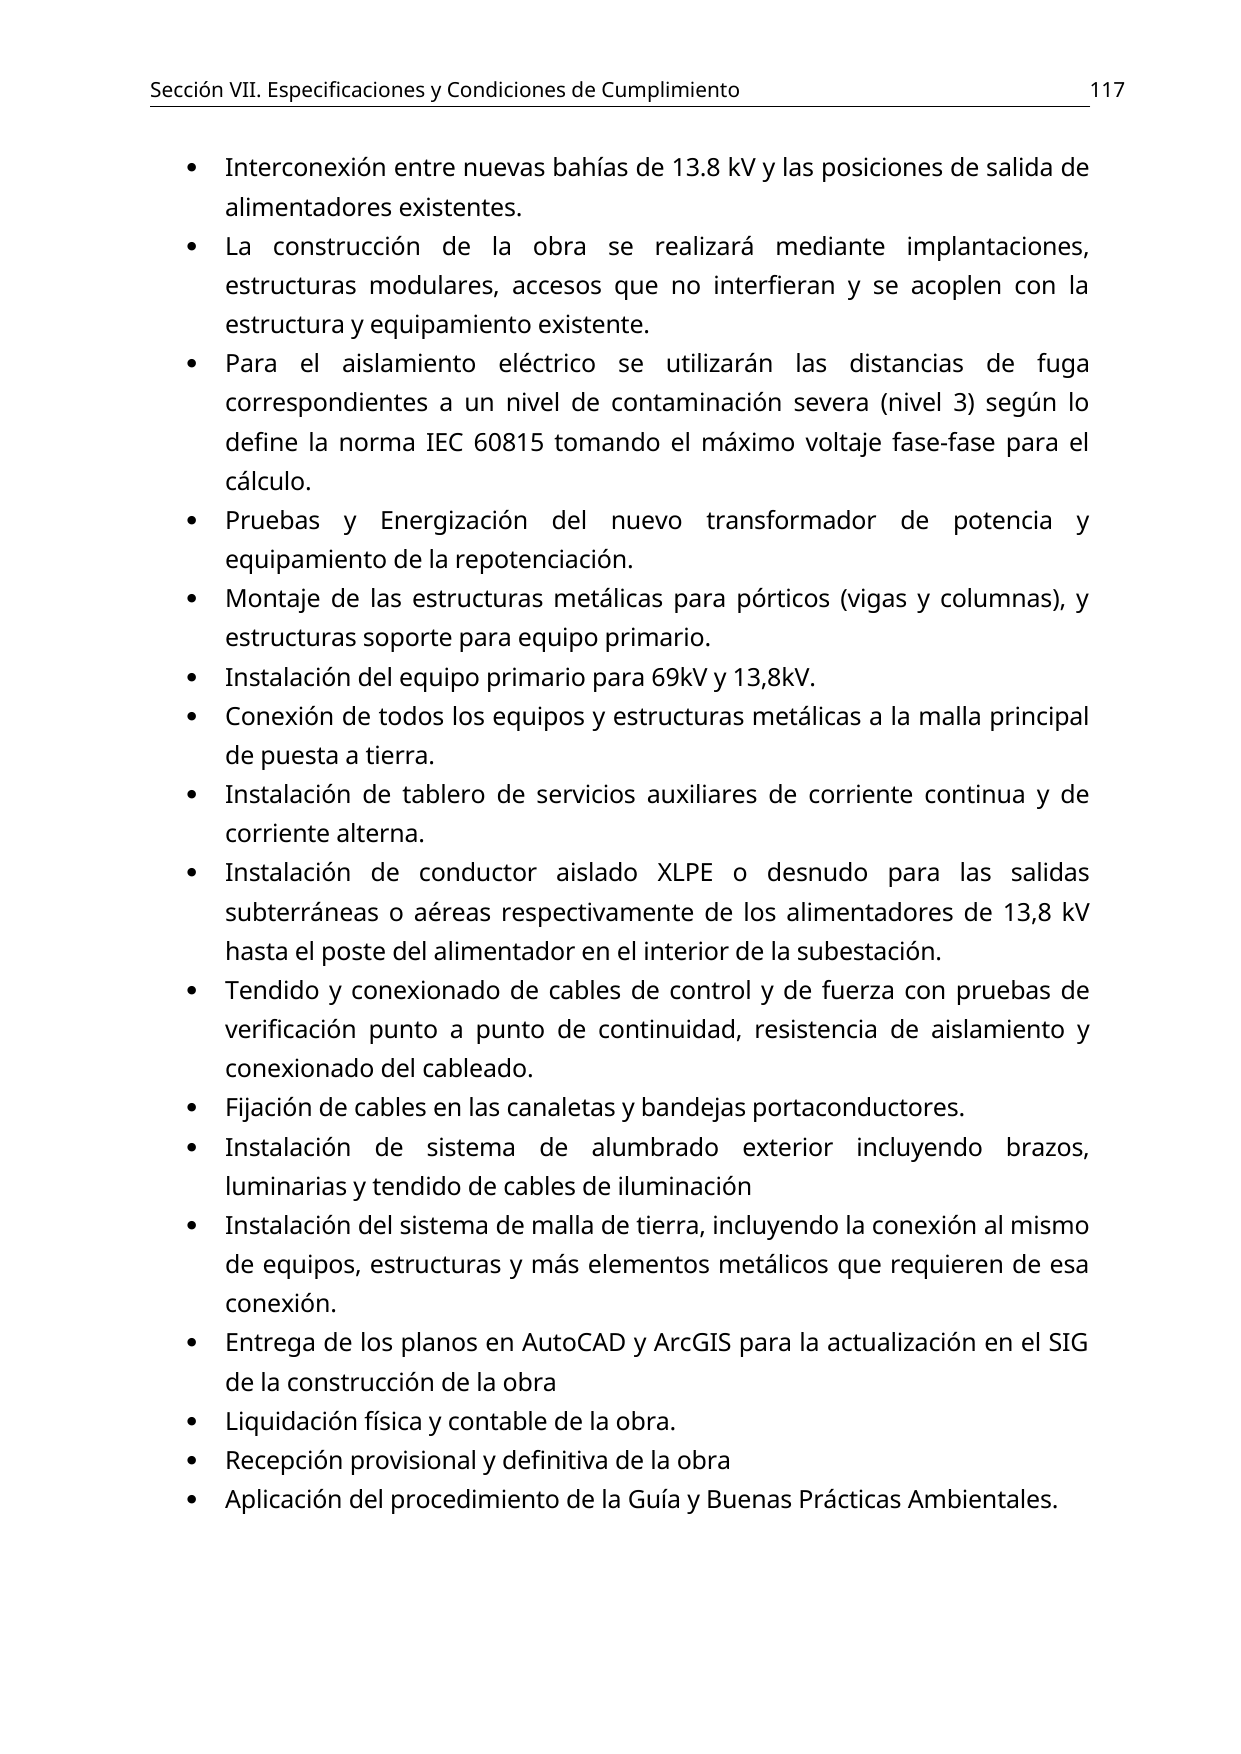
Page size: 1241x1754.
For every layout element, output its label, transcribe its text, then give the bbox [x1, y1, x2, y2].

list Instalación de sistema de alumbrado exterior incluyendo brazos, luminarias y tendido de cables de iluminación [187, 1129, 1090, 1202]
list Tendido y conexionado de cables de control y de fuerza con pruebas de verificación punto a punto de continuidad, resistencia de aislamiento y conexionado del cableado. [187, 972, 1090, 1085]
list Recepción provisional y definitiva de la obra [187, 1442, 1090, 1477]
list Interconexión entre nuevas bahías de 13.8 kV y las posiciones de salida de alimentadores existentes. [187, 150, 1090, 223]
list Conexión de todos los equipos y estructuras metálicas a la malla principal de puesta a tierra. [187, 698, 1090, 772]
list Liquidación física y contable de la obra. [187, 1403, 1090, 1437]
list Entrega de los planos en AutoCAD y ArcGIS para la actualización en el SIG de la construcción de la obra [187, 1325, 1090, 1398]
list Instalación de conductor aislado XLPE o desnudo para las salidas subterráneas o aéreas respectivamente de los alimentadores de 13,8 kV hasta el poste del alimentador en el interior de la subestación. [187, 855, 1090, 967]
list La construcción de la obra se realizará mediante implantaciones, estructuras modulares, accesos que no interfieran y se acoplen con la estructura y equipamiento existente. [187, 228, 1090, 341]
list Pruebas y Energización del nuevo transformador de potencia y equipamiento de la repotenciación. [187, 502, 1090, 576]
list Instalación del equipo primario para 69kV y 13,8kV. [187, 659, 1090, 693]
list Para el aislamiento eléctrico se utilizarán las distancias de fuga correspondientes a un nivel de contaminación severa (nivel 3) según lo define la norma IEC 60815 tomando el máximo voltaje fase-fase para el cálculo. [187, 346, 1090, 497]
list Instalación de tablero de servicios auxiliares de corriente continua y de corriente alterna. [187, 777, 1090, 850]
list Instalación del sistema de malla de tierra, incluyendo la conexión al mismo de equipos, estructuras y más elementos metálicos que requieren de esa conexión. [187, 1207, 1090, 1320]
list Montaje de las estructuras metálicas para pórticos (vigas y columnas), y estructuras soporte para equipo primario. [187, 581, 1090, 654]
list Fijación de cables en las canaletas y bandejas portaconductores. [187, 1090, 1090, 1124]
list Aplicación del procedimiento de la Guía y Buenas Prácticas Ambientales. [187, 1482, 1090, 1516]
